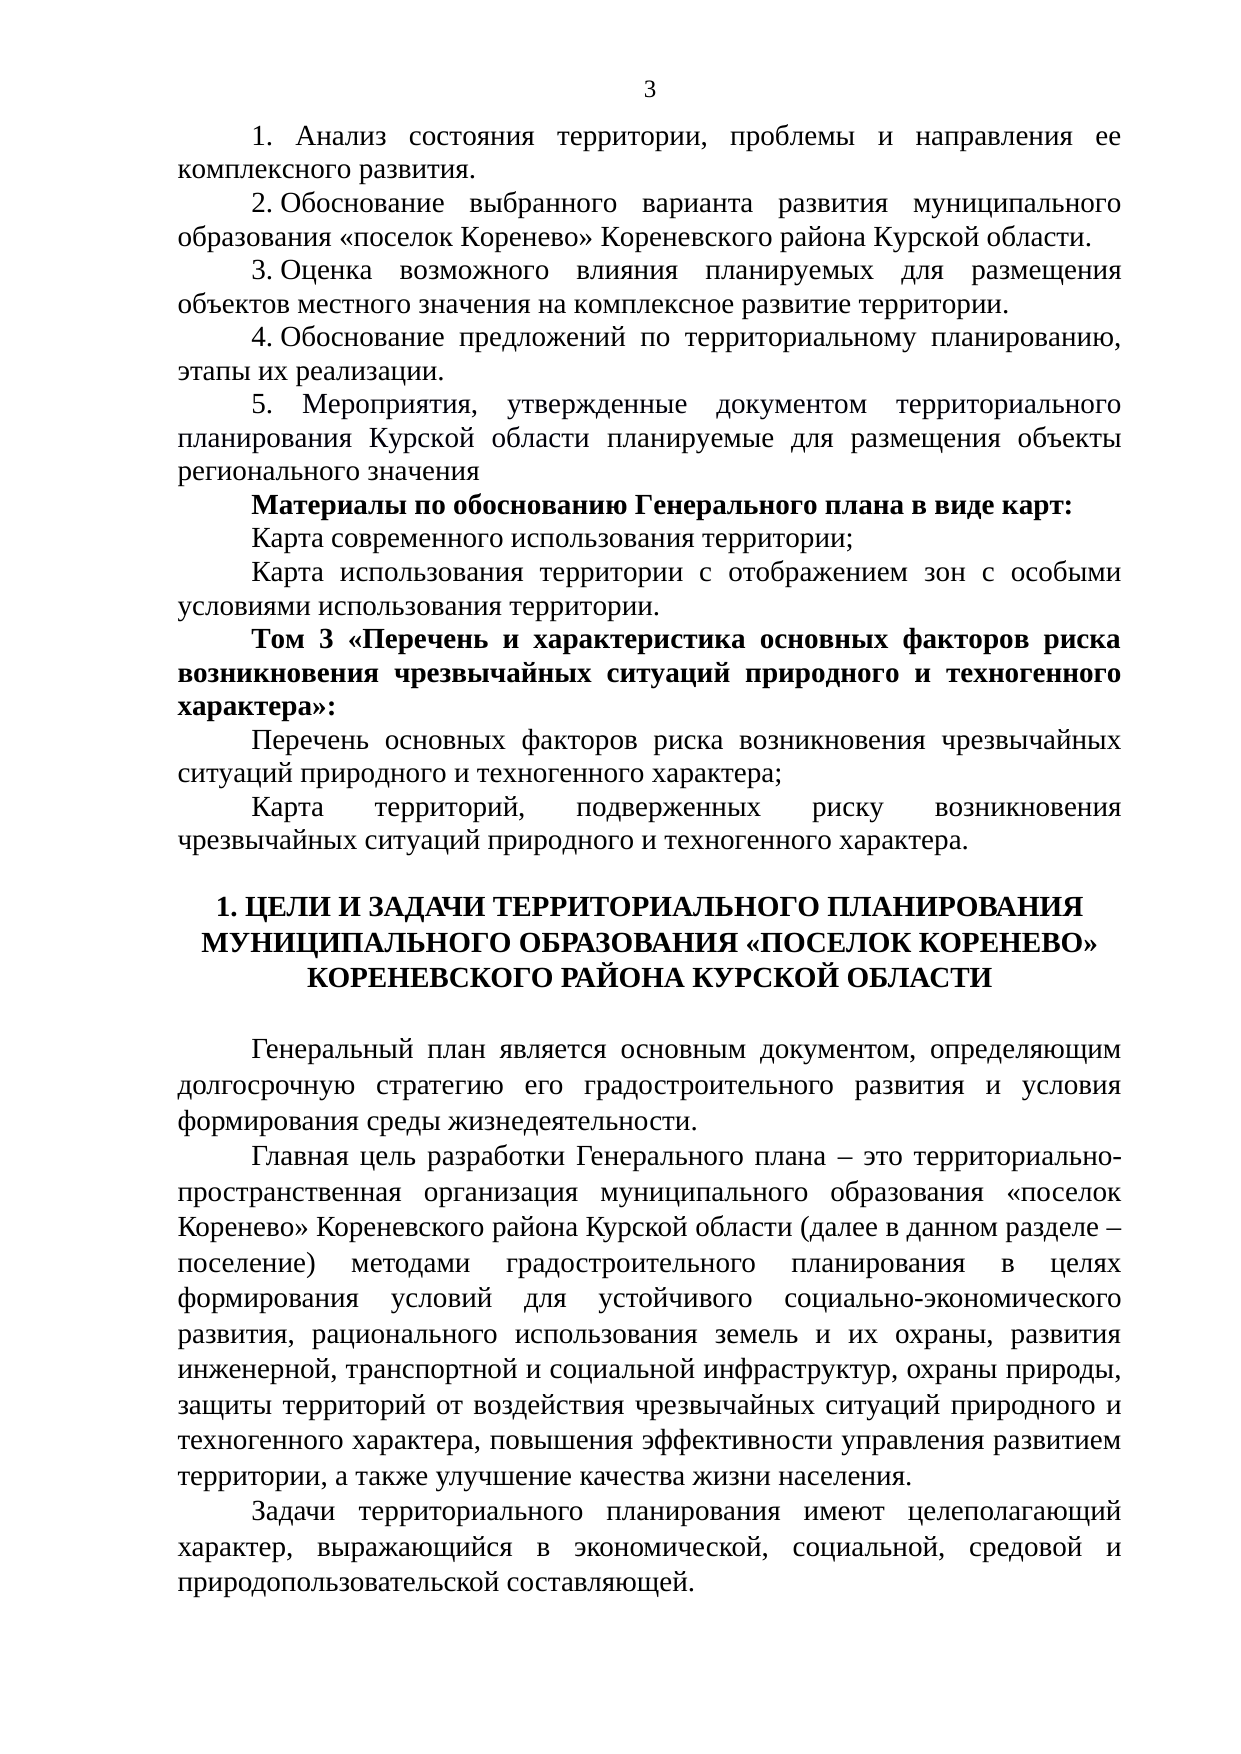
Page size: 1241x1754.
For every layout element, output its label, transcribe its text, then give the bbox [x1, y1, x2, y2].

text 3. Оценка возможного влияния планируемых для размещения объектов местного значения на комплексное развитие территории. [177, 252, 1122, 319]
text Задачи территориального планирования имеют целеполагающий характер, выражающийся в экономической, социальной, средовой и природопользовательской составляющей. [177, 1493, 1122, 1598]
text Карта использования территории с отображением зон с особыми условиями использования территории. [177, 554, 1122, 621]
text Карта современного использования территории; [177, 521, 1122, 554]
text 5. Мероприятия, утвержденные документом территориального планирования Курской области планируемые для размещения объекты регионального значения [177, 386, 1122, 487]
text 1. ЦЕЛИ И ЗАДАЧИ ТЕРРИТОРИАЛЬНОГО ПЛАНИРОВАНИЯ МУНИЦИПАЛЬНОГО ОБРАЗОВАНИЯ «ПОСЕЛОК КОРЕНЕВО» КОРЕНЕВСКОГО РАЙОНА КУРСКОЙ ОБЛАСТИ [177, 889, 1122, 994]
text Перечень основных факторов риска возникновения чрезвычайных ситуаций природного и техногенного характера; [177, 722, 1122, 789]
text Генеральный план является основным документом, определяющим долгосрочную стратегию его градостроительного развития и условия формирования среды жизнедеятельности. [177, 1032, 1122, 1136]
text Карта территорий, подверженных риску возникновения чрезвычайных ситуаций природного и техногенного характера. [177, 789, 1122, 856]
text Том 3 «Перечень и характеристика основных факторов риска возникновения чрезвычайных ситуаций природного и техногенного характера»: [177, 621, 1122, 722]
text 1. Анализ состояния территории, проблемы и направления ее комплексного развития. [177, 118, 1122, 185]
text Материалы по обоснованию Генерального плана в виде карт: [177, 487, 1122, 521]
text 2. Обоснование выбранного варианта развития муниципального образования «поселок Коренево» Кореневского района Курской области. [177, 185, 1122, 252]
text 4. Обоснование предложений по территориальному планированию, этапы их реализации. [177, 319, 1122, 386]
text Главная цель разработки Генерального плана – это территориально-пространственная организация муниципального образования «поселок Коренево» Кореневского района Курской области (далее в данном разделе – поселение) методами градостроительного планирования в целях формирования условий для устойчивого социально-экономического развития, рационального использования земель и их охраны, развития инженерной, транспортной и социальной инфраструктур, охраны природы, защиты территорий от воздействия чрезвычайных ситуаций природного и техногенного характера, повышения эффективности управления развитием территории, а также улучшение качества жизни населения. [177, 1138, 1122, 1491]
